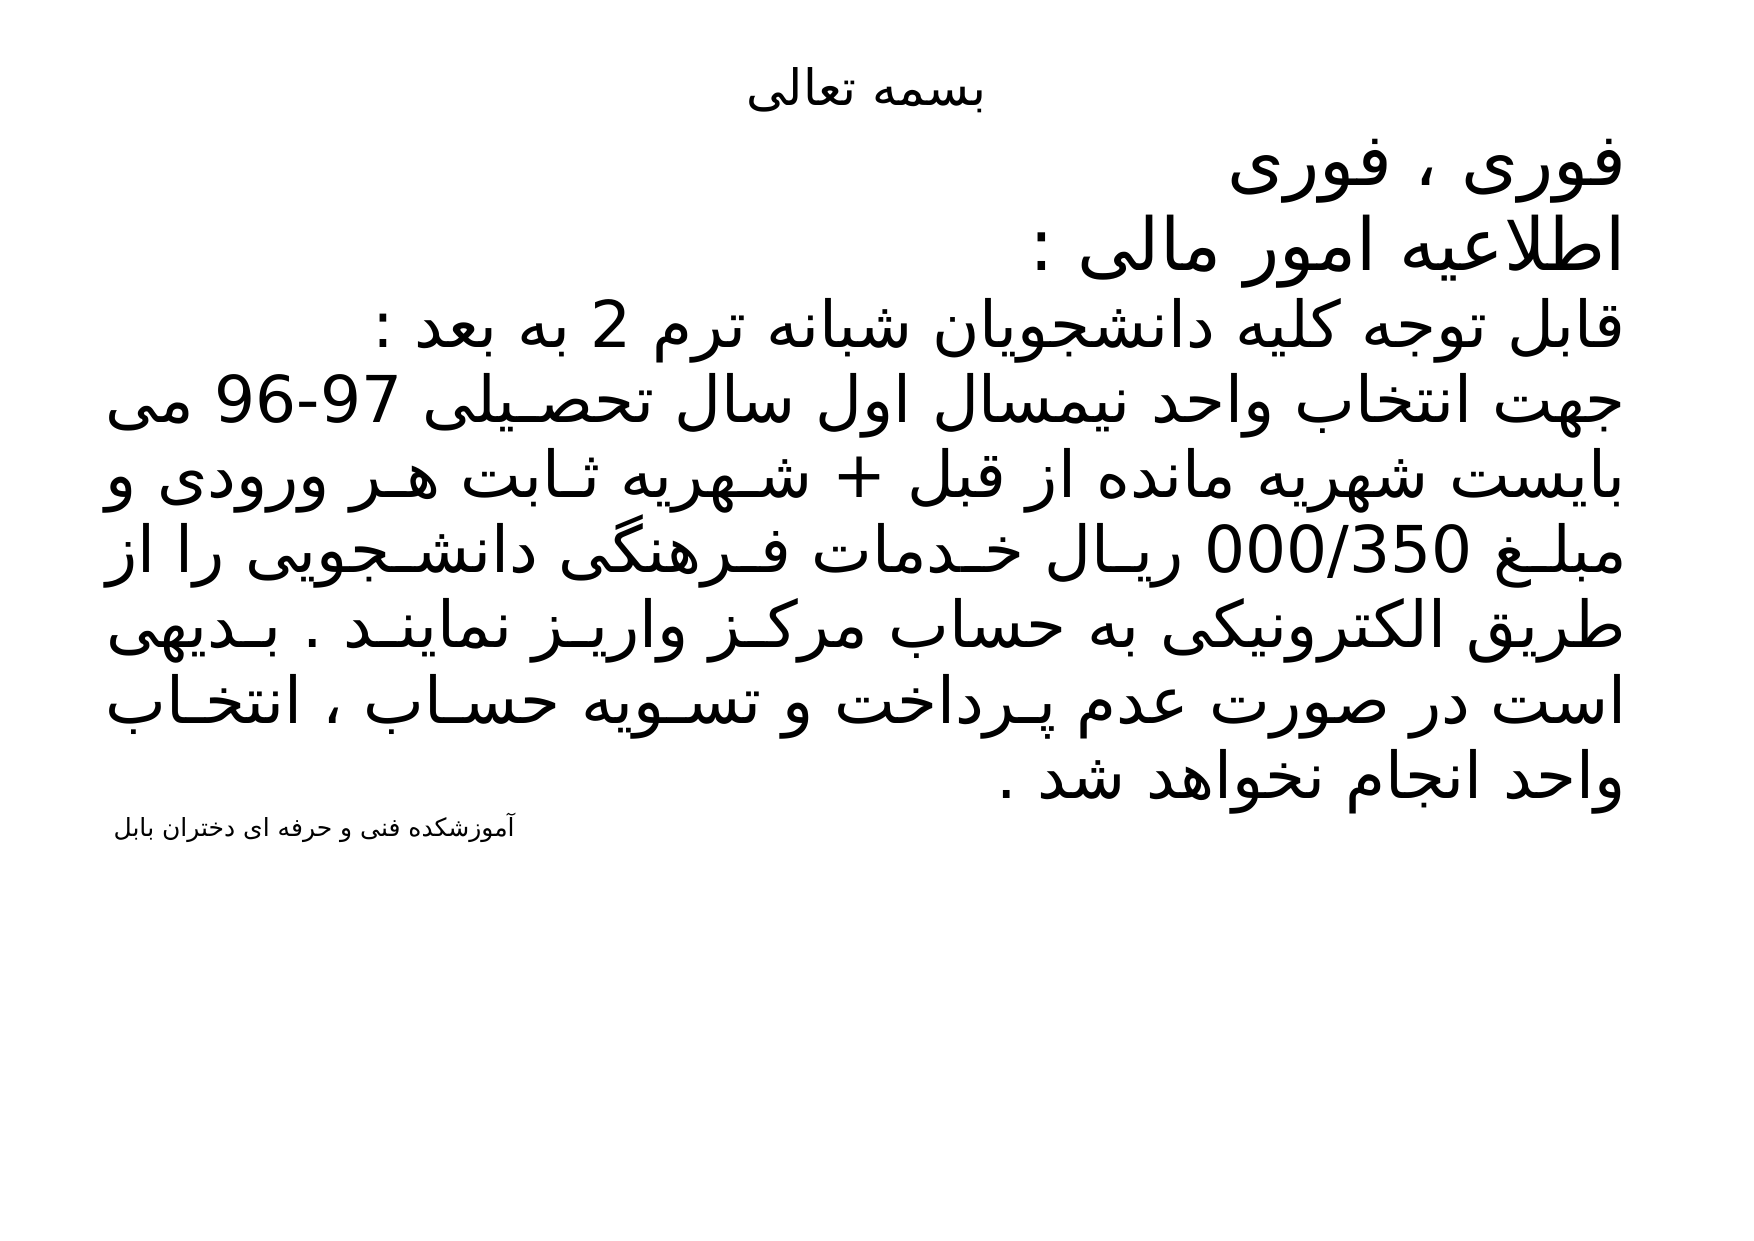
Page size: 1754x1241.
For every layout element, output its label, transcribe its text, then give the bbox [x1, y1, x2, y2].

text آموزشکده فنی و حرفه ای دختران بابل [106, 813, 1627, 843]
text اطلاعیه امور مالی : [106, 202, 1627, 287]
text قابل توجه کلیه دانشجویان شبانه ترم 2 به بعد : [106, 287, 1627, 362]
text فوری ، فوری [106, 117, 1627, 202]
text بسمه تعالی [106, 59, 1627, 117]
text جهت انتخاب واحد نیمسال اول سال تحصیلی 97-96 می بایست شهریه مانده از قبل + شهریه ثابت هر ورودی و مبلغ 000/350 ریال خدمات فرهنگی دانشجویی را از طریق الکترونیکی به حساب مرکز واریز نمایند . بدیهی است در صورت عدم پرداخت و تسویه حساب ، انتخاب واحد انجام نخواهد شد . [106, 362, 1627, 813]
